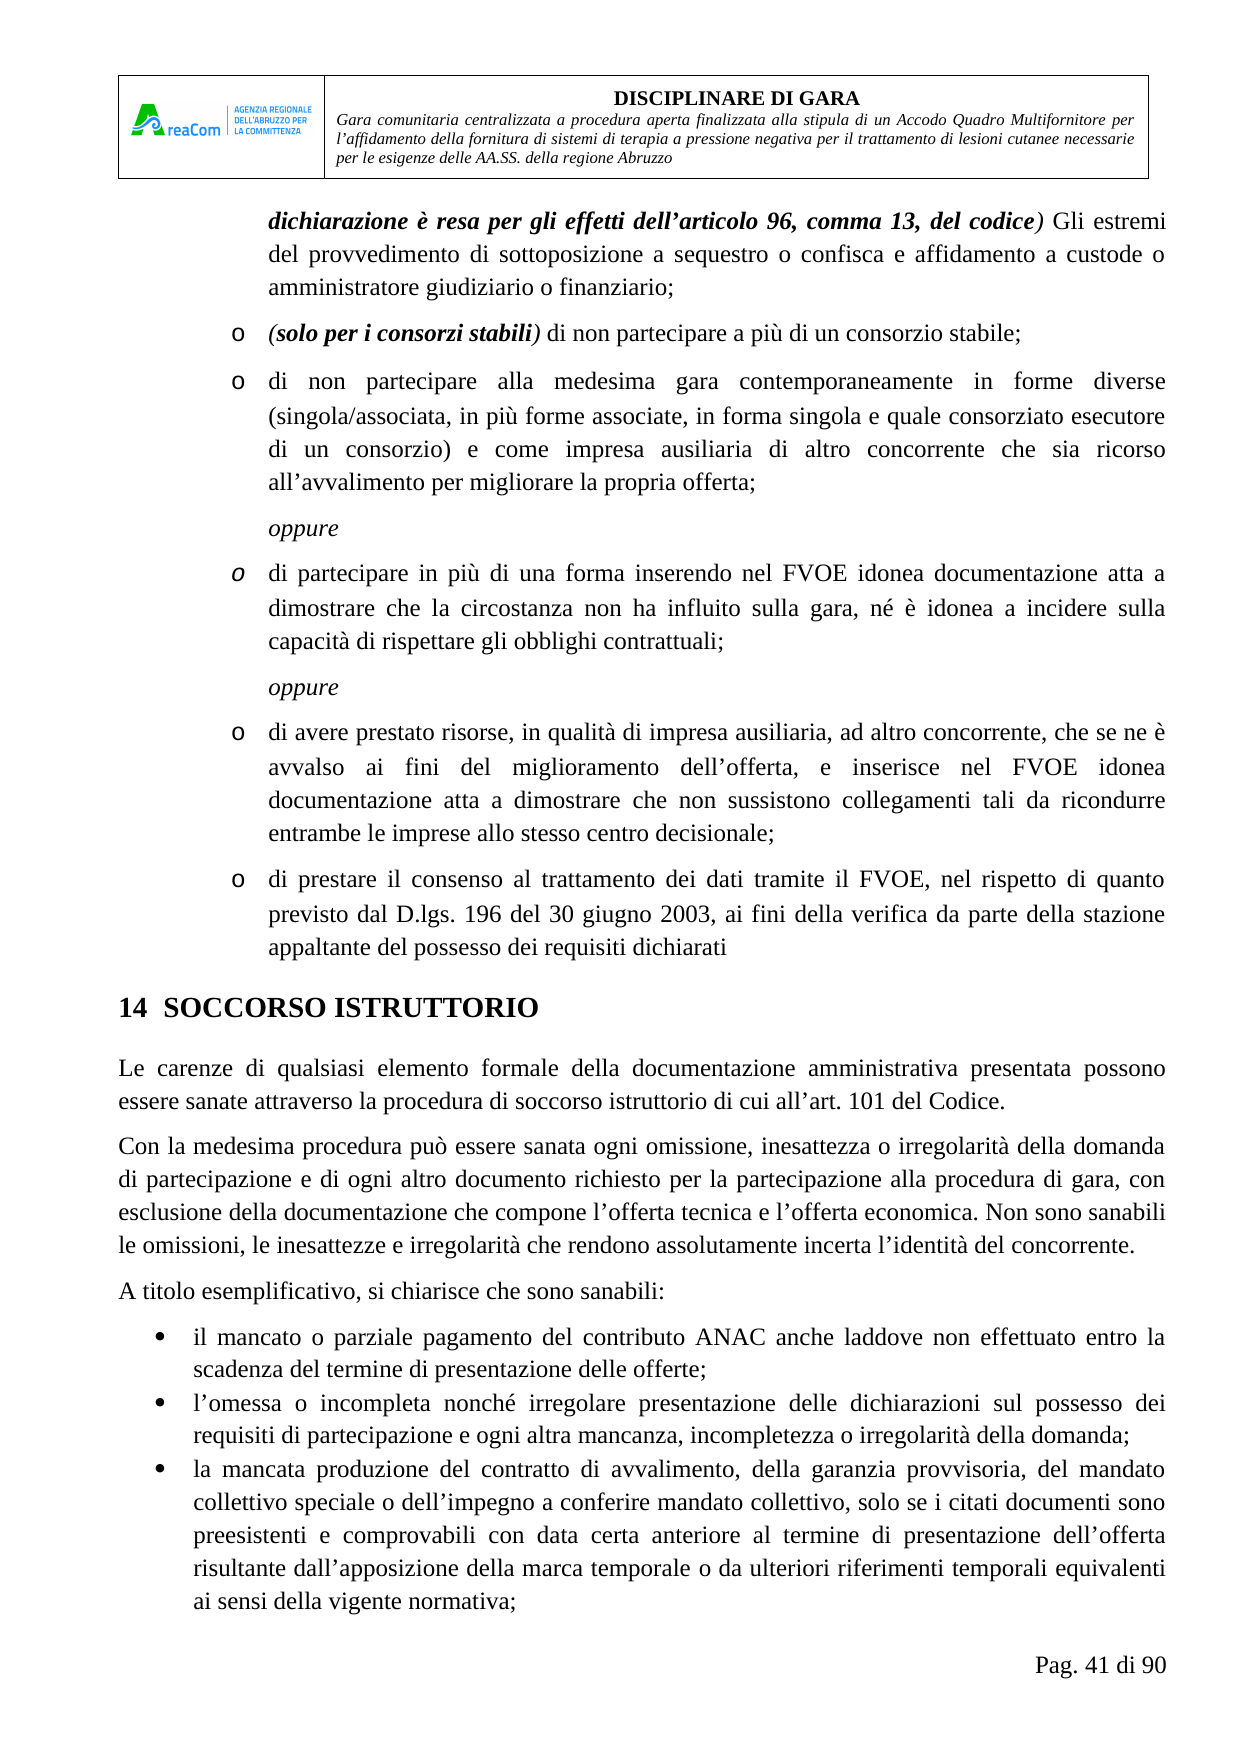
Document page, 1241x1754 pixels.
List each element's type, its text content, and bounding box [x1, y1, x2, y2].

text Con la medesima procedura può essere sanata ogni omissione, inesattezza o irregolarità della domanda di partecipazione e di ogni altro documento richiesto per la partecipazione alla procedura di gara, con esclusione della documentazione che compone l’offerta tecnica e l’offerta economica. Non sono sanabili le omissioni, le inesattezze e irregolarità che rendono assolutamente incerta l’identità del concorrente. [118, 1131, 1167, 1259]
list di partecipare in più di una forma inserendo nel FVOE idonea documentazione atta a dimostrare che la circostanza non ha influito sulla gara, né è idonea a incidere sulla capacità di rispettare gli obblighi contrattuali; [231, 558, 1167, 655]
list la mancata produzione del contratto di avvalimento, della garanzia provvisoria, del mandato collettivo speciale o dell’impegno a conferire mandato collettivo, solo se i citati documenti sono preesistenti e comprovabili con data certa anteriore al termine di presentazione dell’offerta risultante dall’apposizione della marca temporale o da ulteriori riferimenti temporali equivalenti ai sensi della vigente normativa; [156, 1454, 1167, 1614]
list di prestare il consenso al trattamento dei dati tramite il FVOE, nel rispetto di quanto previsto dal D.lgs. 196 del 30 giugno 2003, ai fini della verifica da parte della stazione appaltante del possesso dei requisiti dichiarati [231, 864, 1167, 961]
list di avere prestato risorse, in qualità di impresa ausiliaria, ad altro concorrente, che se ne è avvalso ai fini del miglioramento dell’offerta, e inserisce nel FVOE idonea documentazione atta a dimostrare che non sussistono collegamenti tali da ricondurre entrambe le imprese allo stesso centro decisionale; [231, 717, 1167, 847]
list di non partecipare alla medesima gara contemporaneamente in forme diverse (singola/associata, in più forme associate, in forma singola e quale consorziato esecutore di un consorzio) e come impresa ausiliaria di altro concorrente che sia ricorso all’avvalimento per migliorare la propria offerta; [231, 366, 1167, 496]
list oppure [118, 672, 1167, 701]
list il mancato o parziale pagamento del contributo ANAC anche laddove non effettuato entro la scadenza del termine di presentazione delle offerte; [156, 1322, 1167, 1383]
list l’omessa o incompleta nonché irregolare presentazione delle dichiarazioni sul possesso dei requisiti di partecipazione e ogni altra mancanza, incompletezza o irregolarità della domanda; [156, 1388, 1167, 1449]
text Le carenze di qualsiasi elemento formale della documentazione amministrativa presentata possono essere sanate attraverso la procedura di soccorso istruttorio di cui all’art. 101 del Codice. [118, 1053, 1167, 1115]
list oppure [118, 513, 1167, 541]
text A titolo esemplificativo, si chiarisce che sono sanabili: [118, 1276, 1167, 1305]
list (solo per i consorzi stabili) di non partecipare a più di un consorzio stabile; [231, 318, 1167, 349]
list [231, 206, 1167, 301]
picture [129, 102, 314, 138]
subtitle SOCCORSO ISTRUTTORIO [118, 990, 1167, 1024]
